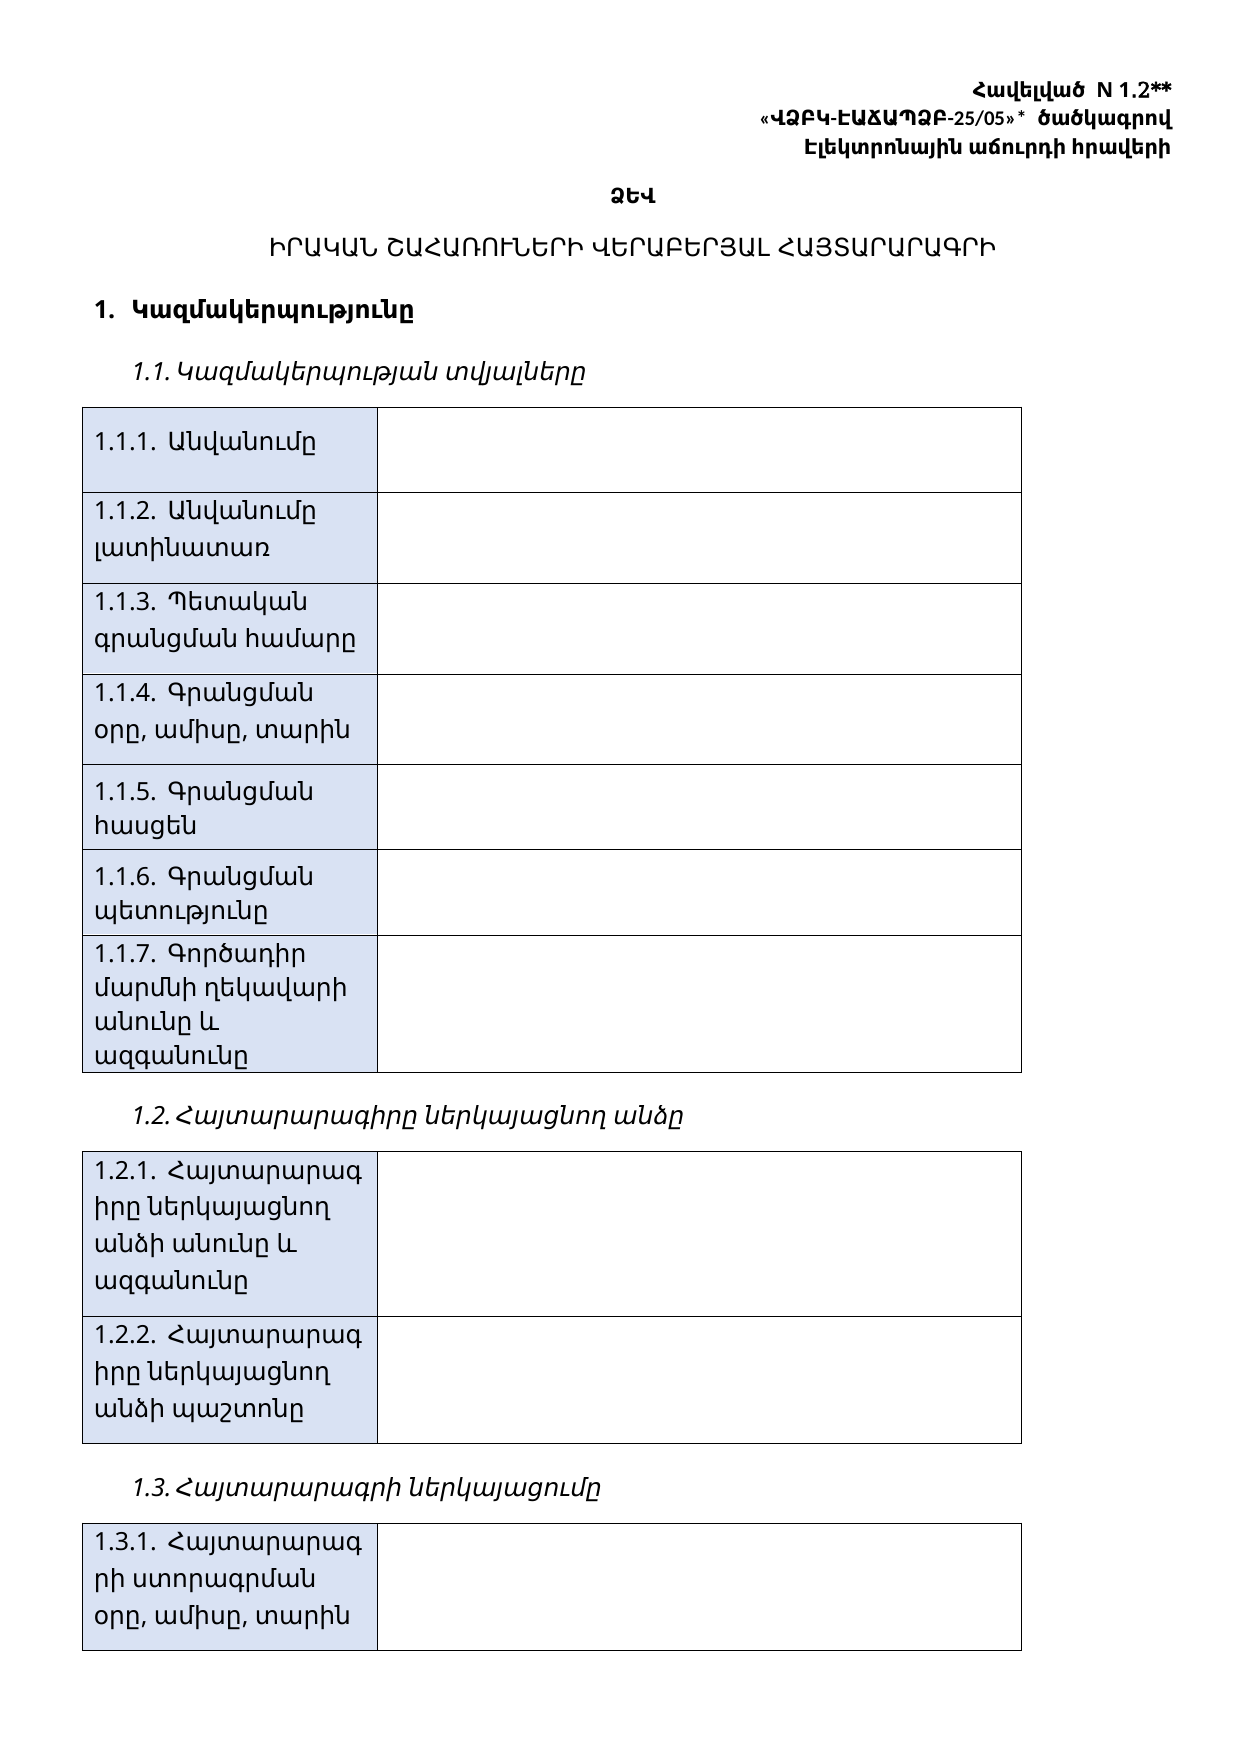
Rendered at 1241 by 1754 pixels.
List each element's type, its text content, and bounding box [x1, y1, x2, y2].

table_cell Գրանցման օրը, ամիսը, տարին [83, 675, 377, 764]
text ԻՐԱԿԱՆ ՇԱՀԱՌՈՒՆԵՐԻ ՎԵՐԱԲԵՐՅԱԼ ՀԱՅՏԱՐԱՐԱԳՐԻ [94, 233, 1171, 262]
table_header [378, 408, 1021, 492]
table_cell [378, 675, 1021, 764]
table_cell Գրանցման հասցեն [83, 765, 377, 849]
table_header [378, 1524, 1021, 1650]
table_cell [378, 850, 1021, 934]
table_cell [378, 584, 1021, 673]
text «ՎՁԲԿ-ԷԱՃԱՊՁԲ-25/05»* ծածկագրով [94, 103, 1171, 132]
table_header [378, 1152, 1021, 1316]
table_cell Գործադիր մարմնի ղեկավարի անունը և ազգանունը [83, 936, 377, 1072]
table_header Հայտարարագիրը ներկայացնող անձի անունը և ազգանունը [83, 1152, 377, 1316]
list Կազմակերպությունը [94, 291, 1171, 326]
text Հավելված N 1․2** [94, 75, 1171, 103]
table_cell [378, 493, 1021, 583]
table_cell Հայտարարագիրը ներկայացնող անձի պաշտոնը [83, 1317, 377, 1443]
list Հայտարարագրի ներկայացումը [131, 1469, 1171, 1503]
table_header Հայտարարագրի ստորագրման օրը, ամիսը, տարին [83, 1524, 377, 1650]
table_cell Գրանցման պետությունը [83, 850, 377, 934]
list Հայտարարագիրը ներկայացնող անձը [131, 1098, 1171, 1132]
table_cell Պետական գրանցման համարը [83, 584, 377, 673]
text Էլեկտրոնային աճուրդի հրավերի [94, 132, 1171, 160]
table_cell Անվանումը լատինատառ [83, 493, 377, 583]
table_header Անվանումը [83, 408, 377, 492]
table_cell [378, 1317, 1021, 1443]
table_cell [378, 936, 1021, 1072]
table_cell [378, 765, 1021, 849]
text ՁԵՎ [94, 184, 1171, 209]
list Կազմակերպության տվյալները [131, 353, 1171, 387]
